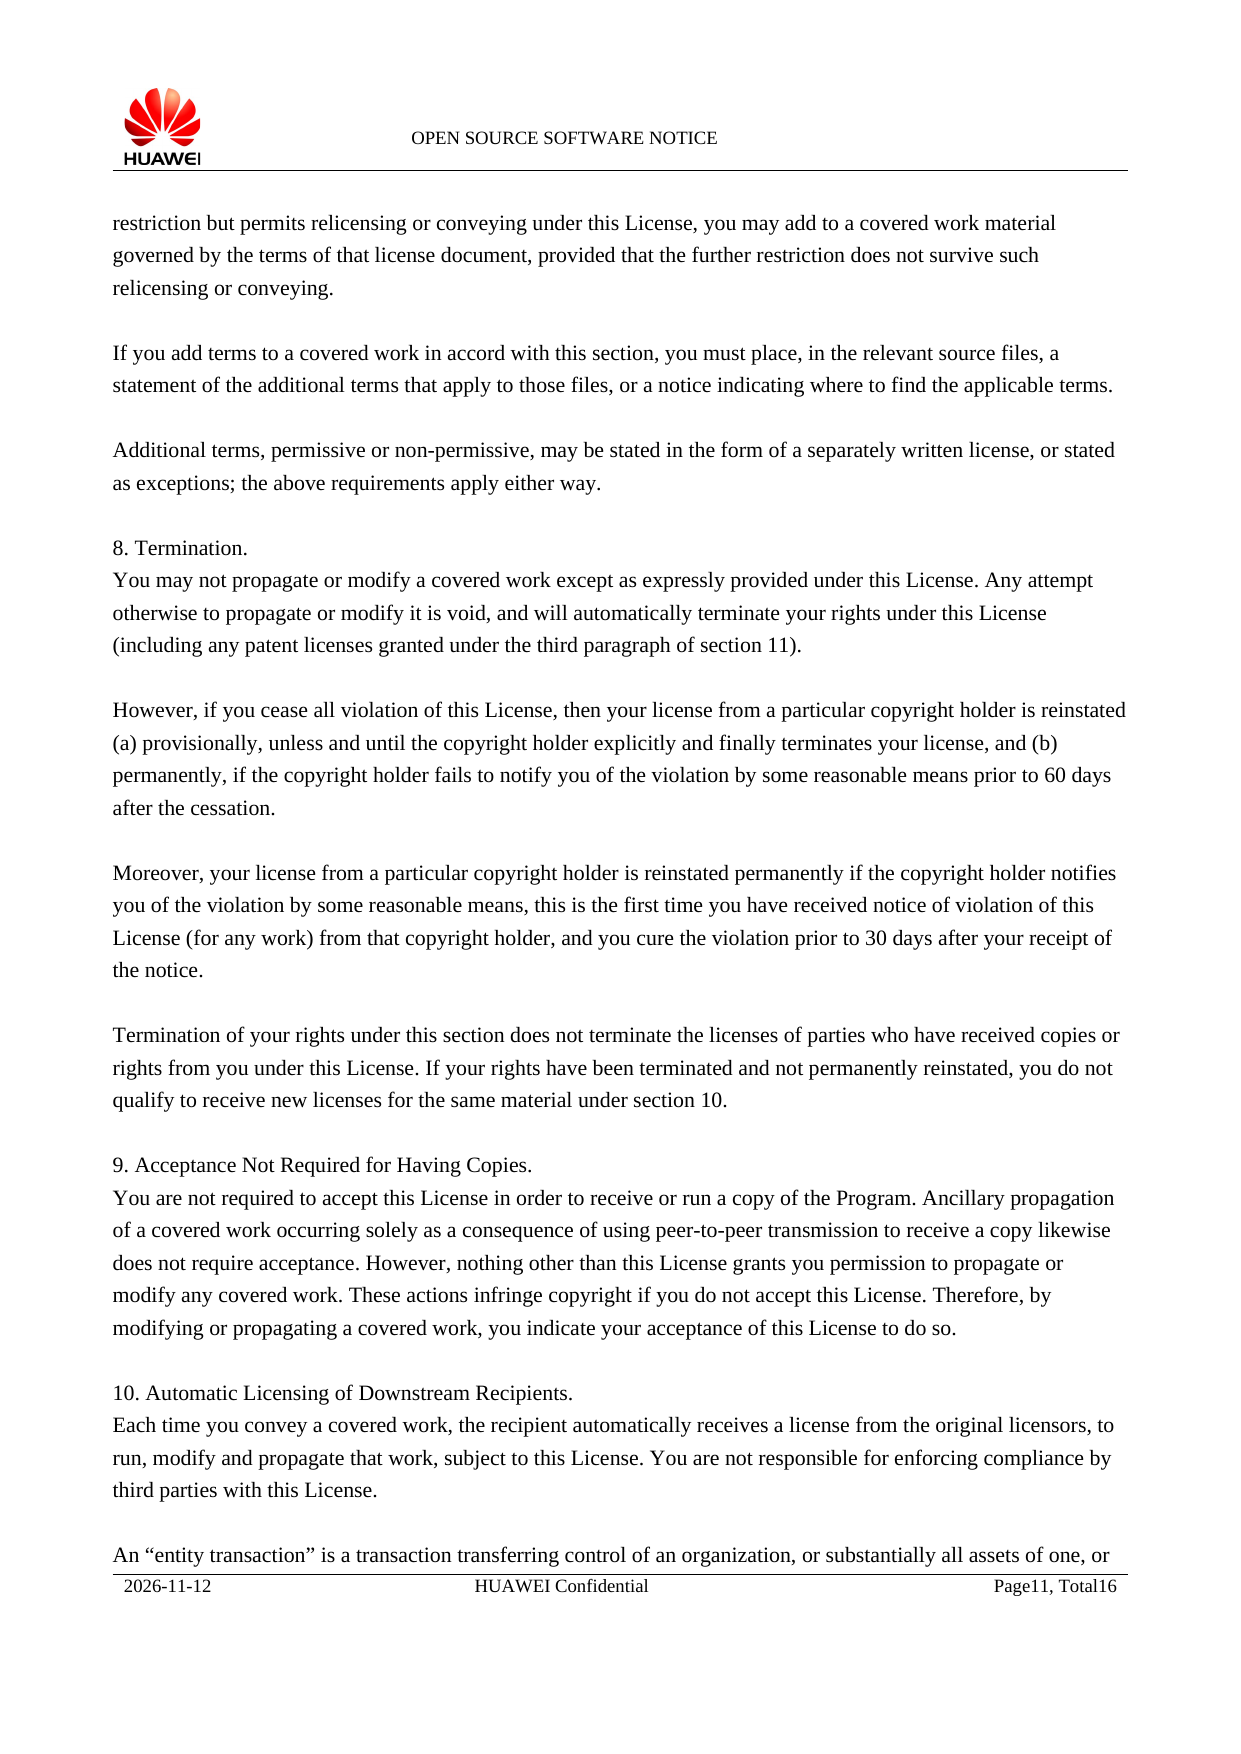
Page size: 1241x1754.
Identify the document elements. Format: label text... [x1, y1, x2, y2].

picture [124, 88, 201, 165]
